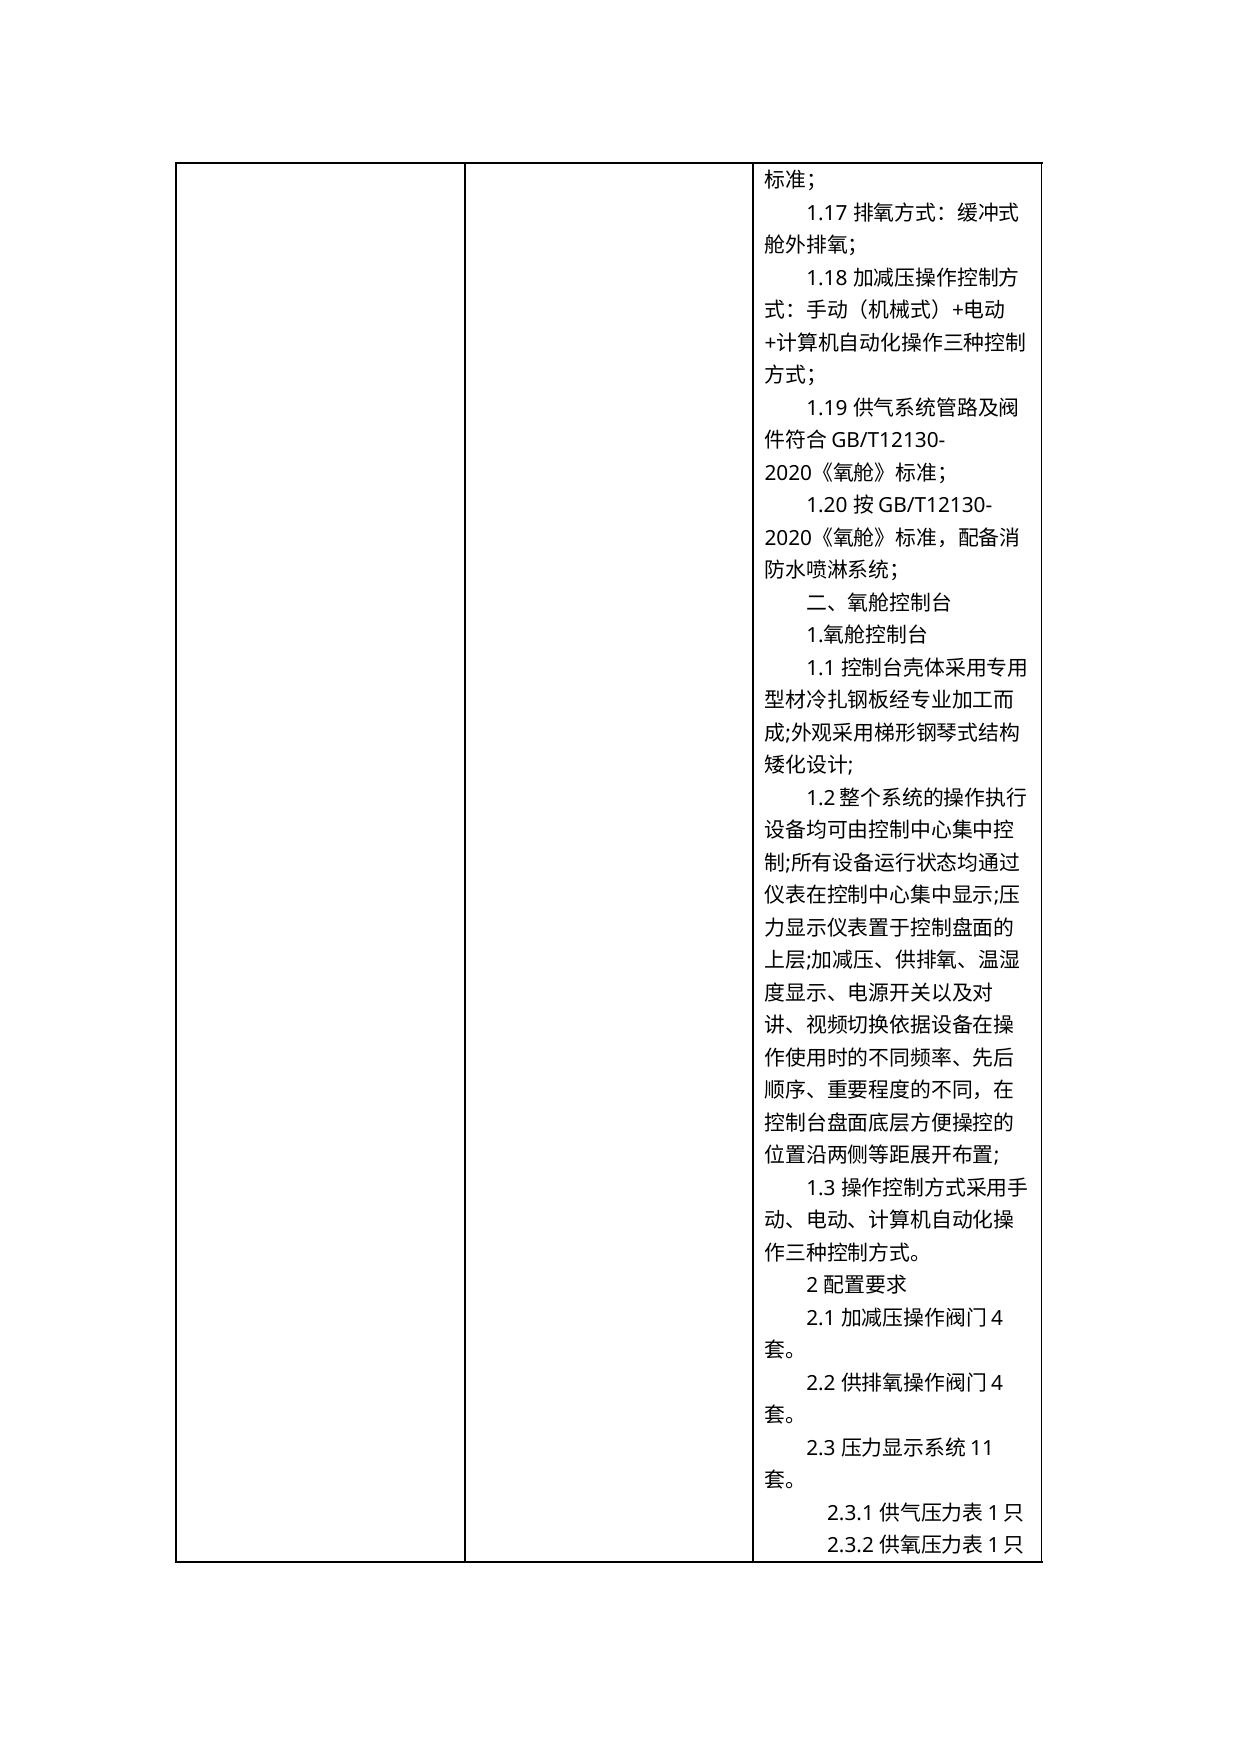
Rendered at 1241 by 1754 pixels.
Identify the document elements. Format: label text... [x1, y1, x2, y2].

table_cell 1 [177, 164, 464, 1561]
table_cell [754, 164, 1041, 1561]
table_cell [466, 164, 752, 1561]
